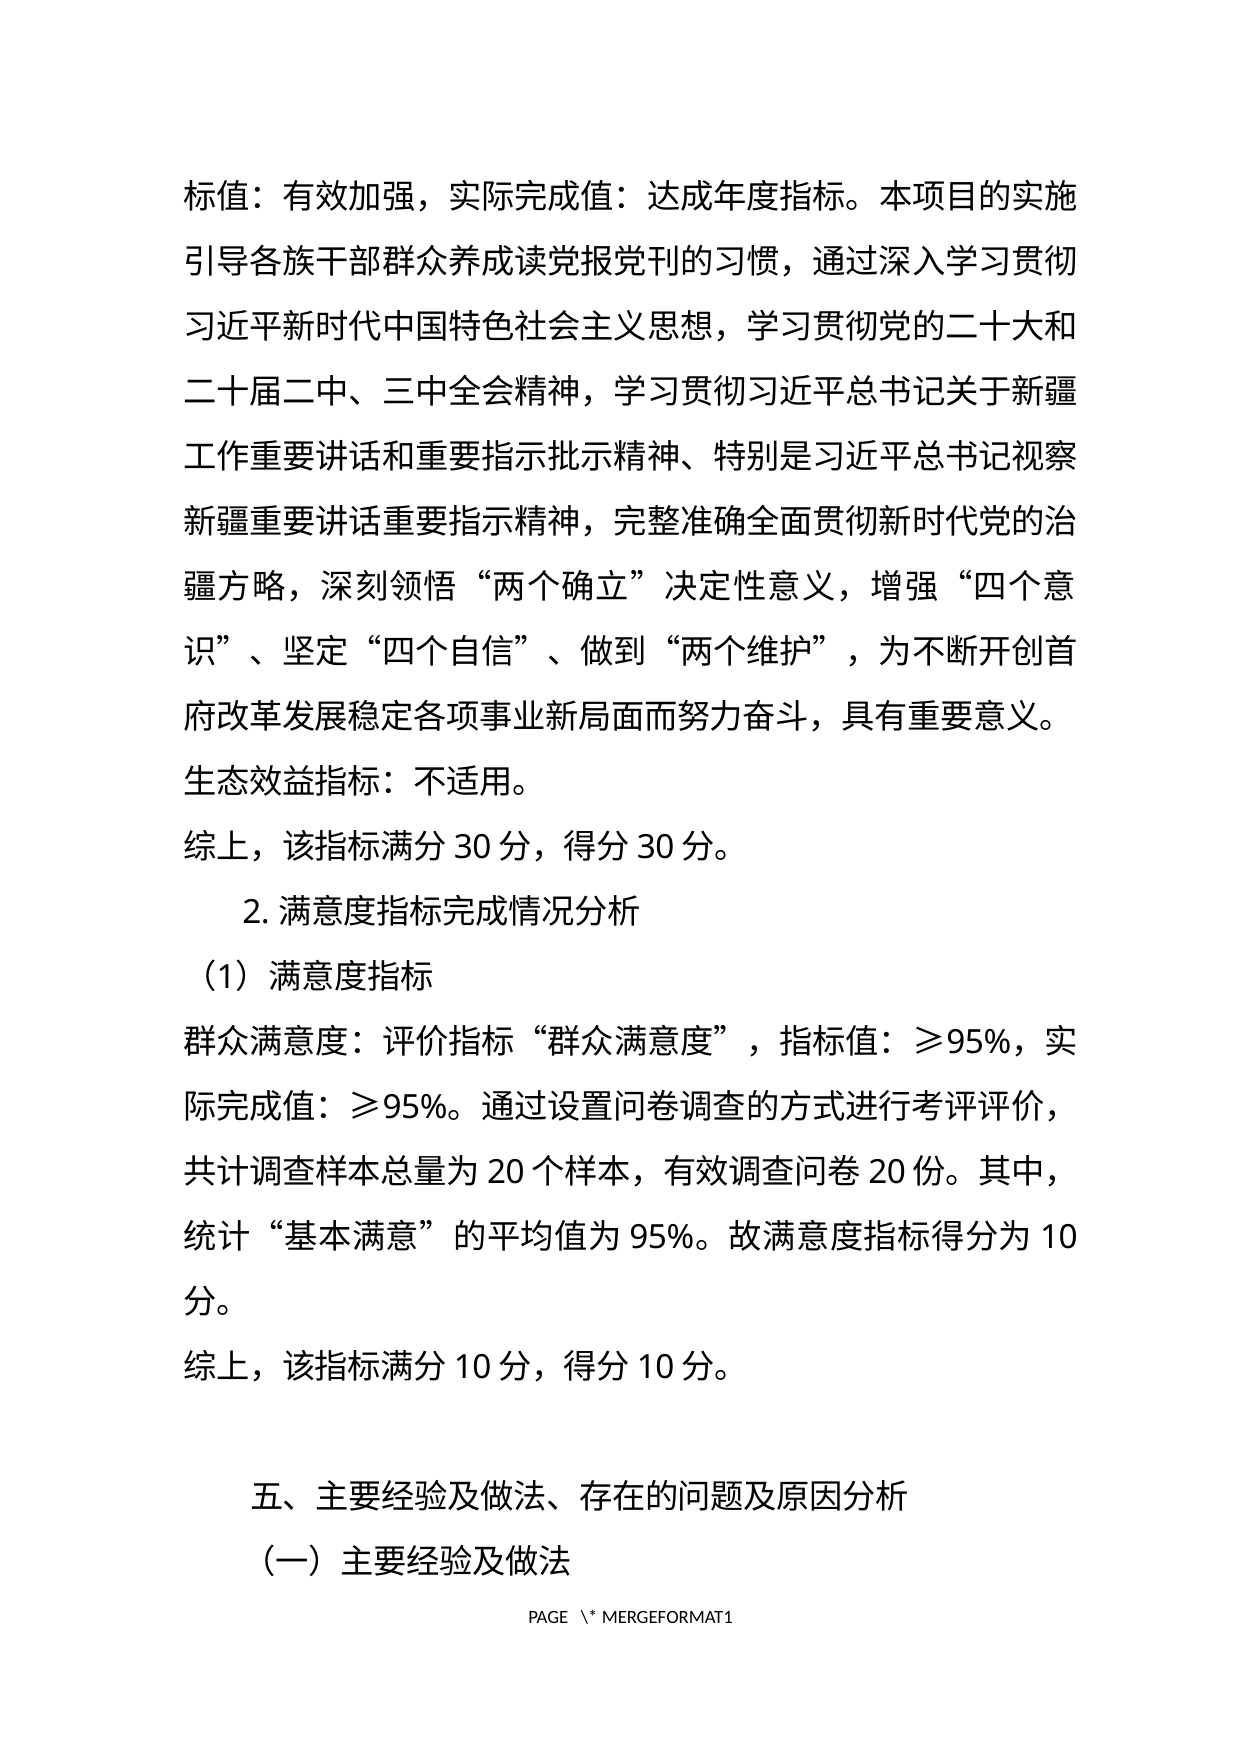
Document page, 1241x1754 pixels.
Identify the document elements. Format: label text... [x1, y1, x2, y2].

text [183, 1527, 1078, 1592]
text 2. 满意度指标完成情况分析 （1）满意度指标 群众满意度：评价指标“群众满意度”，指标值：≥95%，实际完成值：≥95%。通过设置问卷调查的方式进行考评评价，共计调查样本总量为20个样本，有效调查问卷20份。其中，统计“基本满意”的平均值为95%。故满意度指标得分为10分。 综上，该指标满分10分，得分10分。 [183, 877, 1078, 1397]
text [183, 162, 1078, 877]
text 五、主要经验及做法、存在的问题及原因分析 [183, 1462, 1078, 1527]
